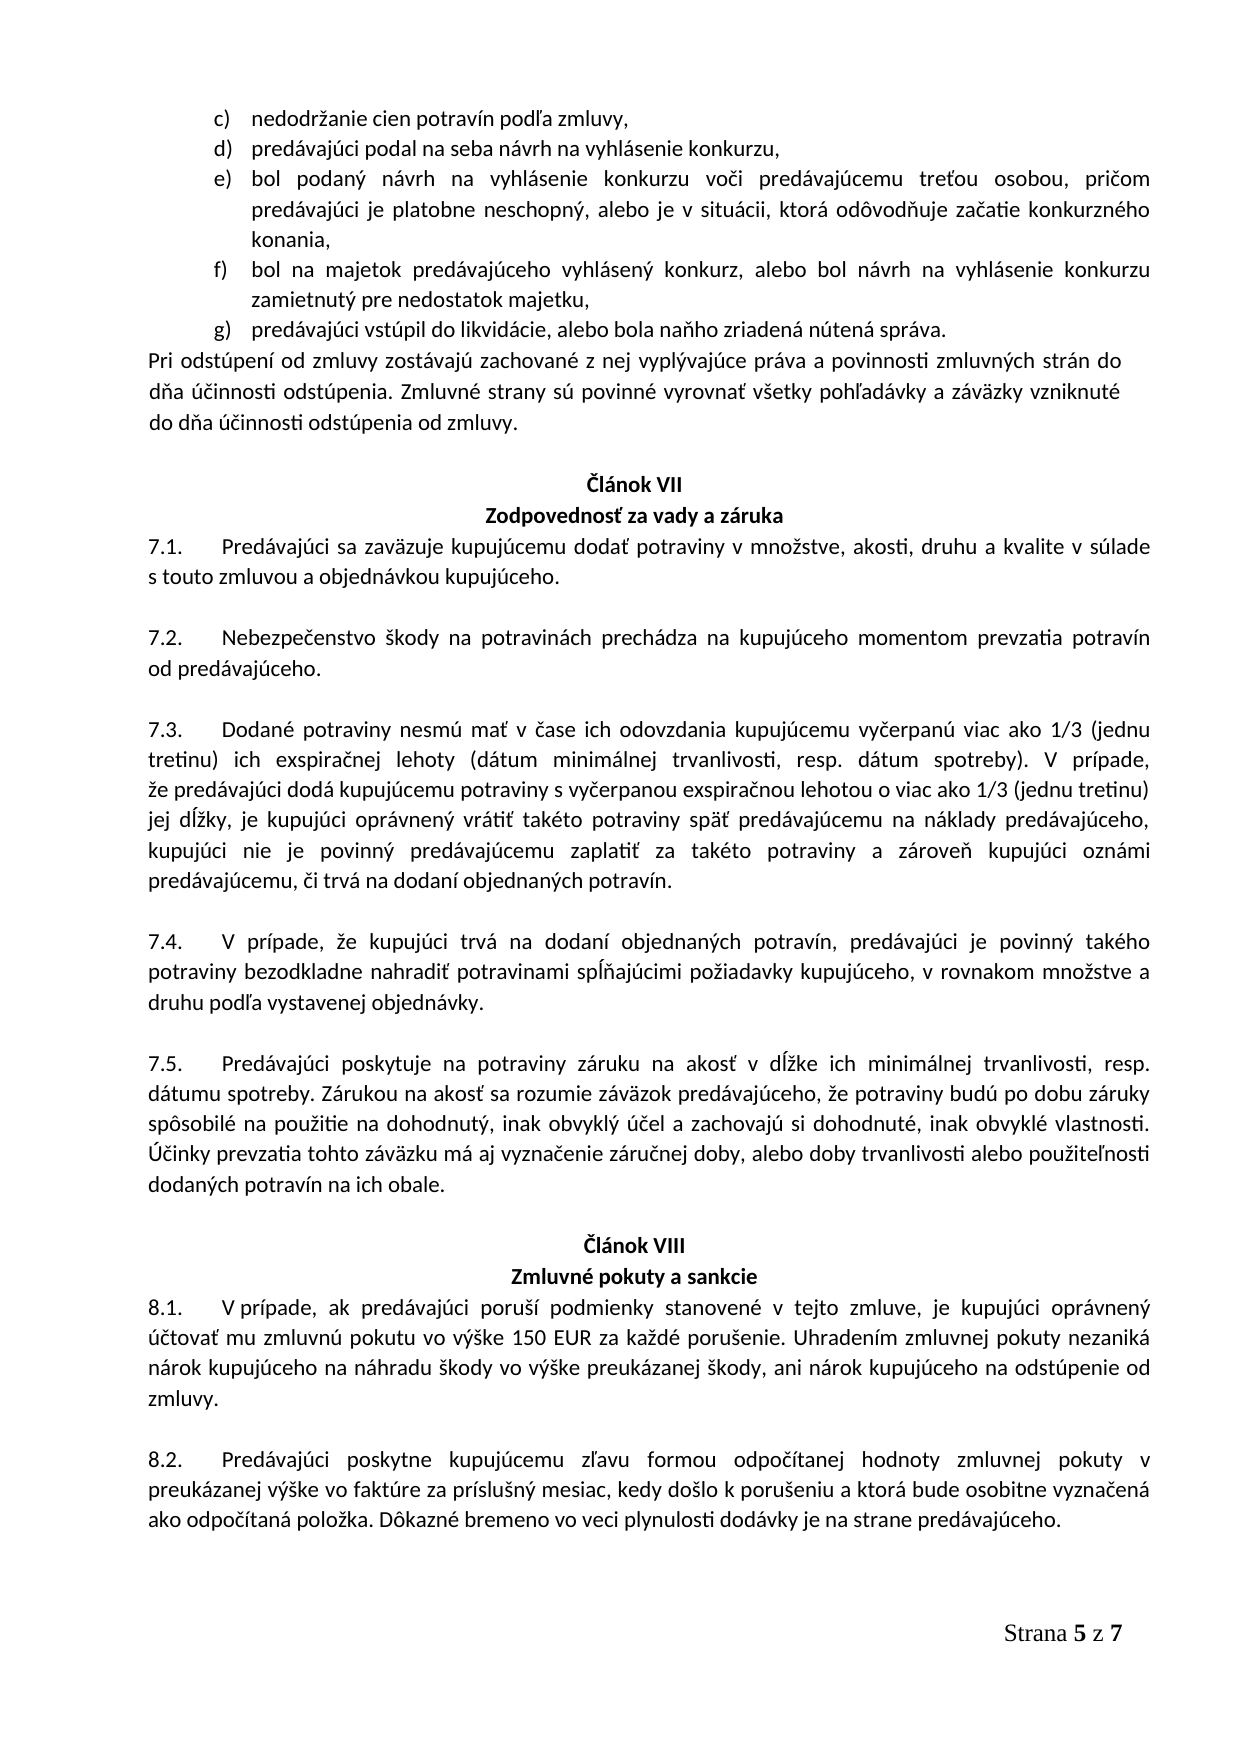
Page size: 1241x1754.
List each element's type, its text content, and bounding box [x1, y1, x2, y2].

text Pri odstúpení od zmluvy zostávajú zachované z nej vyplývajúce práva a povinnosti zmluvných strán do dňa účinnosti odstúpenia. Zmluvné strany sú povinné vyrovnať všetky pohľadávky a záväzky vzniknuté do dňa účinnosti odstúpenia od zmluvy. [148, 346, 1122, 436]
list Nebezpečenstvo škody na potravinách prechádza na kupujúceho momentom prevzatia potravín od predávajúceho. [148, 623, 1152, 682]
list Zodpovednosť za vady a záruka [147, 501, 1122, 529]
list Predávajúci poskytne kupujúcemu zľavu formou odpočítanej hodnoty zmluvnej pokuty v preukázanej výške vo faktúre za príslušný mesiac, kedy došlo k porušeniu a ktorá bude osobitne vyznačená ako odpočítaná položka. Dôkazné bremeno vo veci plynulosti dodávky je na strane predávajúceho. [148, 1445, 1152, 1533]
list V prípade, že kupujúci trvá na dodaní objednaných potravín, predávajúci je povinný takého potraviny bezodkladne nahradiť potravinami spĺňajúcimi požiadavky kupujúceho, v rovnakom množstve a druhu podľa vystavenej objednávky. [148, 927, 1152, 1016]
list bol podaný návrh na vyhlásenie konkurzu voči predávajúcemu treťou osobou, pričom predávajúci je platobne neschopný, alebo je v situácii, ktorá odôvodňuje začatie konkurzného konania, [214, 164, 1152, 253]
list Predávajúci poskytuje na potraviny záruku na akosť v dĺžke ich minimálnej trvanlivosti, resp. dátumu spotreby. Zárukou na akosť sa rozumie záväzok predávajúceho, že potraviny budú po dobu záruky spôsobilé na použitie na dohodnutý, inak obvyklý účel a zachovajú si dohodnuté, inak obvyklé vlastnosti. Účinky prevzatia tohto záväzku má aj vyznačenie záručnej doby, alebo doby trvanlivosti alebo použiteľnosti dodaných potravín na ich obale. [148, 1049, 1152, 1198]
list V prípade, ak predávajúci poruší podmienky stanovené v tejto zmluve, je kupujúci oprávnený účtovať mu zmluvnú pokutu vo výške 150 EUR za každé porušenie. Uhradením zmluvnej pokuty nezaniká nárok kupujúceho na náhradu škody vo výške preukázanej škody, ani nárok kupujúceho na odstúpenie od zmluvy. [148, 1293, 1152, 1412]
list predávajúci podal na seba návrh na vyhlásenie konkurzu, [214, 134, 1152, 162]
list nedodržanie cien potravín podľa zmluvy, [214, 104, 1152, 132]
list Zmluvné pokuty a sankcie [147, 1262, 1122, 1290]
list Predávajúci sa zaväzuje kupujúcemu dodať potraviny v množstve, akosti, druhu a kvalite v súlade s touto zmluvou a objednávkou kupujúceho. [148, 532, 1152, 590]
list predávajúci vstúpil do likvidácie, alebo bola naňho zriadená nútená správa. [214, 316, 1152, 343]
list Dodané potraviny nesmú mať v čase ich odovzdania kupujúcemu vyčerpanú viac ako 1/3 (jednu tretinu) ich exspiračnej lehoty (dátum minimálnej trvanlivosti, resp. dátum spotreby). V prípade, že predávajúci dodá kupujúcemu potraviny s vyčerpanou exspiračnou lehotou o viac ako 1/3 (jednu tretinu) jej dĺžky, je kupujúci oprávnený vrátiť takéto potraviny späť predávajúcemu na náklady predávajúceho, kupujúci nie je povinný predávajúcemu zaplatiť za takéto potraviny a zároveň kupujúci oznámi predávajúcemu, či trvá na dodaní objednaných potravín. [148, 715, 1152, 894]
list Článok VII [147, 470, 1122, 498]
list Článok VIII [147, 1231, 1122, 1259]
list bol na majetok predávajúceho vyhlásený konkurz, alebo bol návrh na vyhlásenie konkurzu zamietnutý pre nedostatok majetku, [214, 255, 1152, 313]
